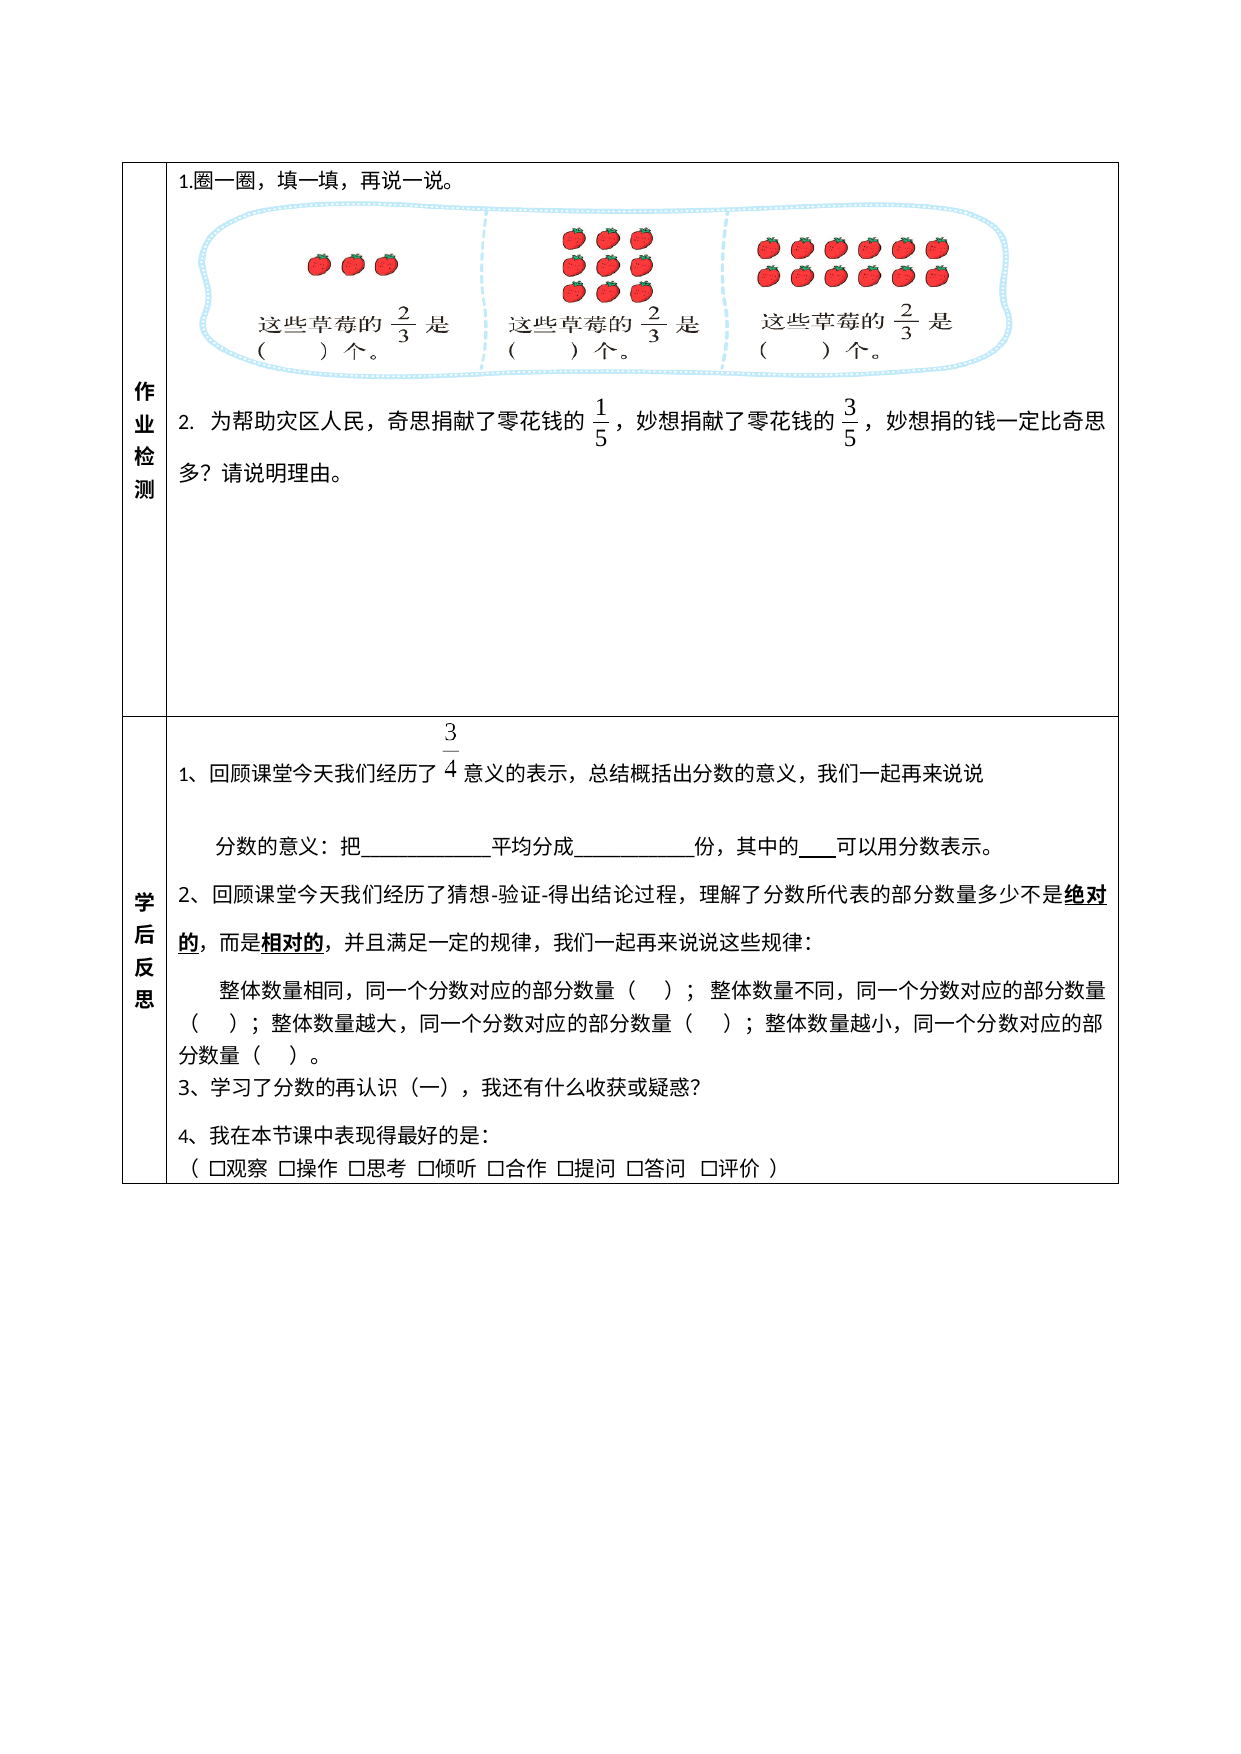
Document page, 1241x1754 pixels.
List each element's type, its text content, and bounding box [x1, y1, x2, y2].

table_cell 1.圈一圈，填一填，再说一说。 为帮助灾区人民，奇思捐献了零花钱的 ，妙想捐献了零花钱的 ，妙想捐的钱一定比奇思多？请说明理由。 [167, 163, 1118, 716]
table_cell 学后 反思 [123, 717, 166, 1183]
table_cell 1、回顾课堂今天我们经历了意义的表示，总结概括出分数的意义，我们一起再来说说 分数的意义：把______________平均分成_____________份，其中的 可以用分数表示。 2、回顾课堂今天我们经历了猜想-验证-得出结论过程，理解了分数所代表的部分数量多少不是绝对的，而是相对的，并且满足一定的规律，我们一起再来说说这些规律： 整体数量相同，同一个分数对应的部分数量（ ）； 整体数量不同，同一个分数对应的部分数量（ ）；整体数量越大，同一个分数对应的部分数量（ ）；整体数量越小，同一个分数对应的部分数量（ ）。 3、学习了分数的再认识（一），我还有什么收获或疑惑？ 4、我在本节课中表现得最好的是： （ 观察 操作 思考 倾听 合作 提问 答问 评价 ） [167, 717, 1118, 1183]
picture [177, 195, 1027, 384]
table_cell 作业 检测 [123, 163, 166, 716]
